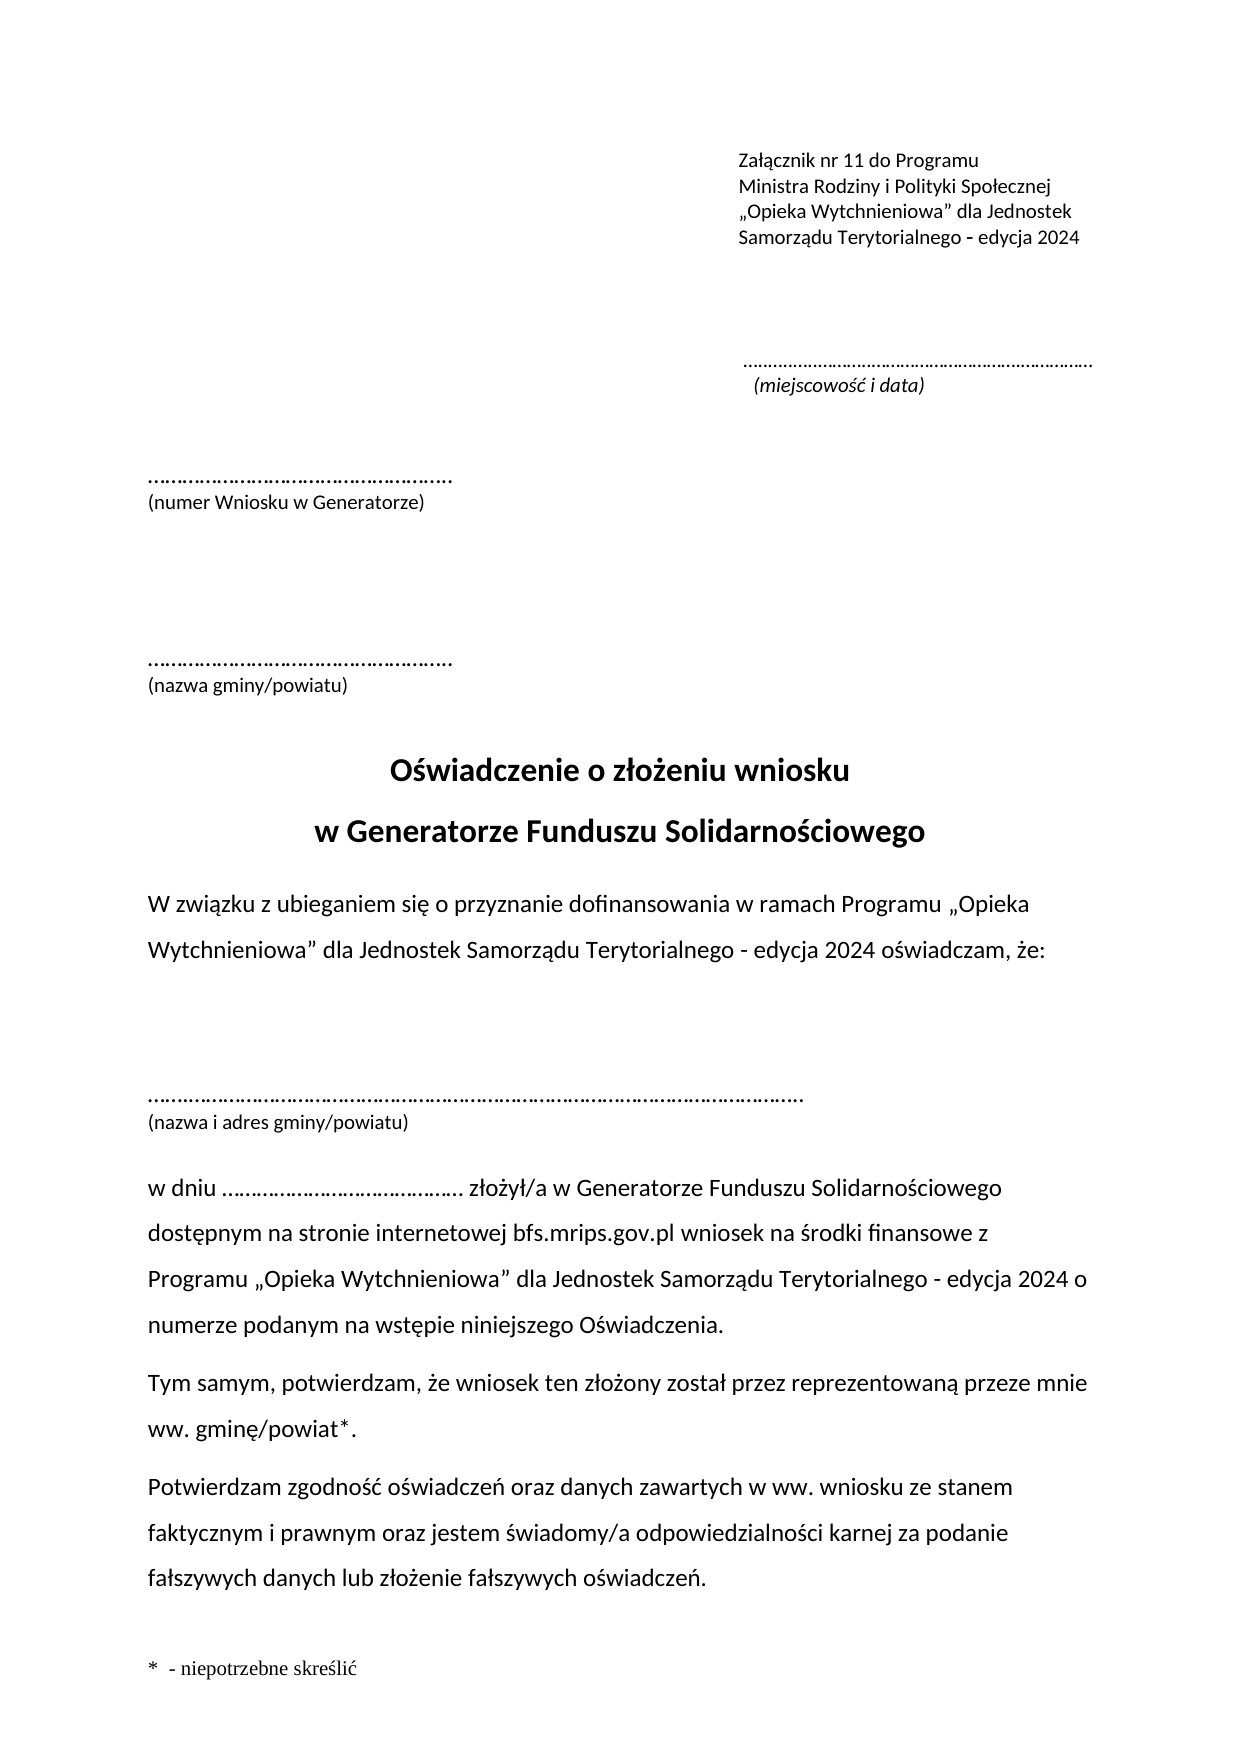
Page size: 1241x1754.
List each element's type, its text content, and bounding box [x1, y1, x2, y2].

text …….…………………………………………………………………………………………….. [148, 1078, 1093, 1109]
text w dniu …………………………………… złożył/a w Generatorze Funduszu Solidarnościowego dostępnym na stronie internetowej bfs.mrips.gov.pl wniosek na środki finansowe z Programu „Opieka Wytchnieniowa” dla Jednostek Samorządu Terytorialnego - edycja 2024 o numerze podanym na wstępie niniejszego Oświadczenia. [148, 1172, 1093, 1339]
text …………………………………………….. [148, 642, 1093, 672]
text (nazwa gminy/powiatu) [148, 672, 1093, 698]
text …..…..…..………..………………………….…………… [148, 347, 1093, 372]
text w Generatorze Funduszu Solidarnościowego [148, 810, 1093, 851]
text „Opieka Wytchnieniowa” dla Jednostek Samorządu Terytorialnego edycja 2024 [738, 198, 1093, 249]
text Oświadczenie o złożeniu wniosku [148, 748, 1093, 789]
text (miejscowość i data) [753, 372, 1093, 398]
text Ministra Rodziny i Polityki Społecznej [738, 173, 1093, 198]
text Tym samym, potwierdzam, że wniosek ten złożony został przez reprezentowaną przeze mnie ww. gminę/powiat*. [148, 1367, 1093, 1443]
text W związku z ubieganiem się o przyznanie dofinansowania w ramach Programu „Opieka Wytchnieniowa” dla Jednostek Samorządu Terytorialnego - edycja 2024 oświadczam, że: [148, 888, 1093, 964]
text Potwierdzam zgodność oświadczeń oraz danych zawartych w ww. wniosku ze stanem faktycznym i prawnym oraz jestem świadomy/a odpowiedzialności karnej za podanie fałszywych danych lub złożenie fałszywych oświadczeń. [148, 1471, 1093, 1593]
text Załącznik nr 11 do Programu [738, 148, 1093, 173]
text (numer Wniosku w Generatorze) [148, 489, 1093, 515]
text (nazwa i adres gminy/powiatu) [148, 1109, 1093, 1134]
text …………………………………………….. [148, 459, 1093, 489]
